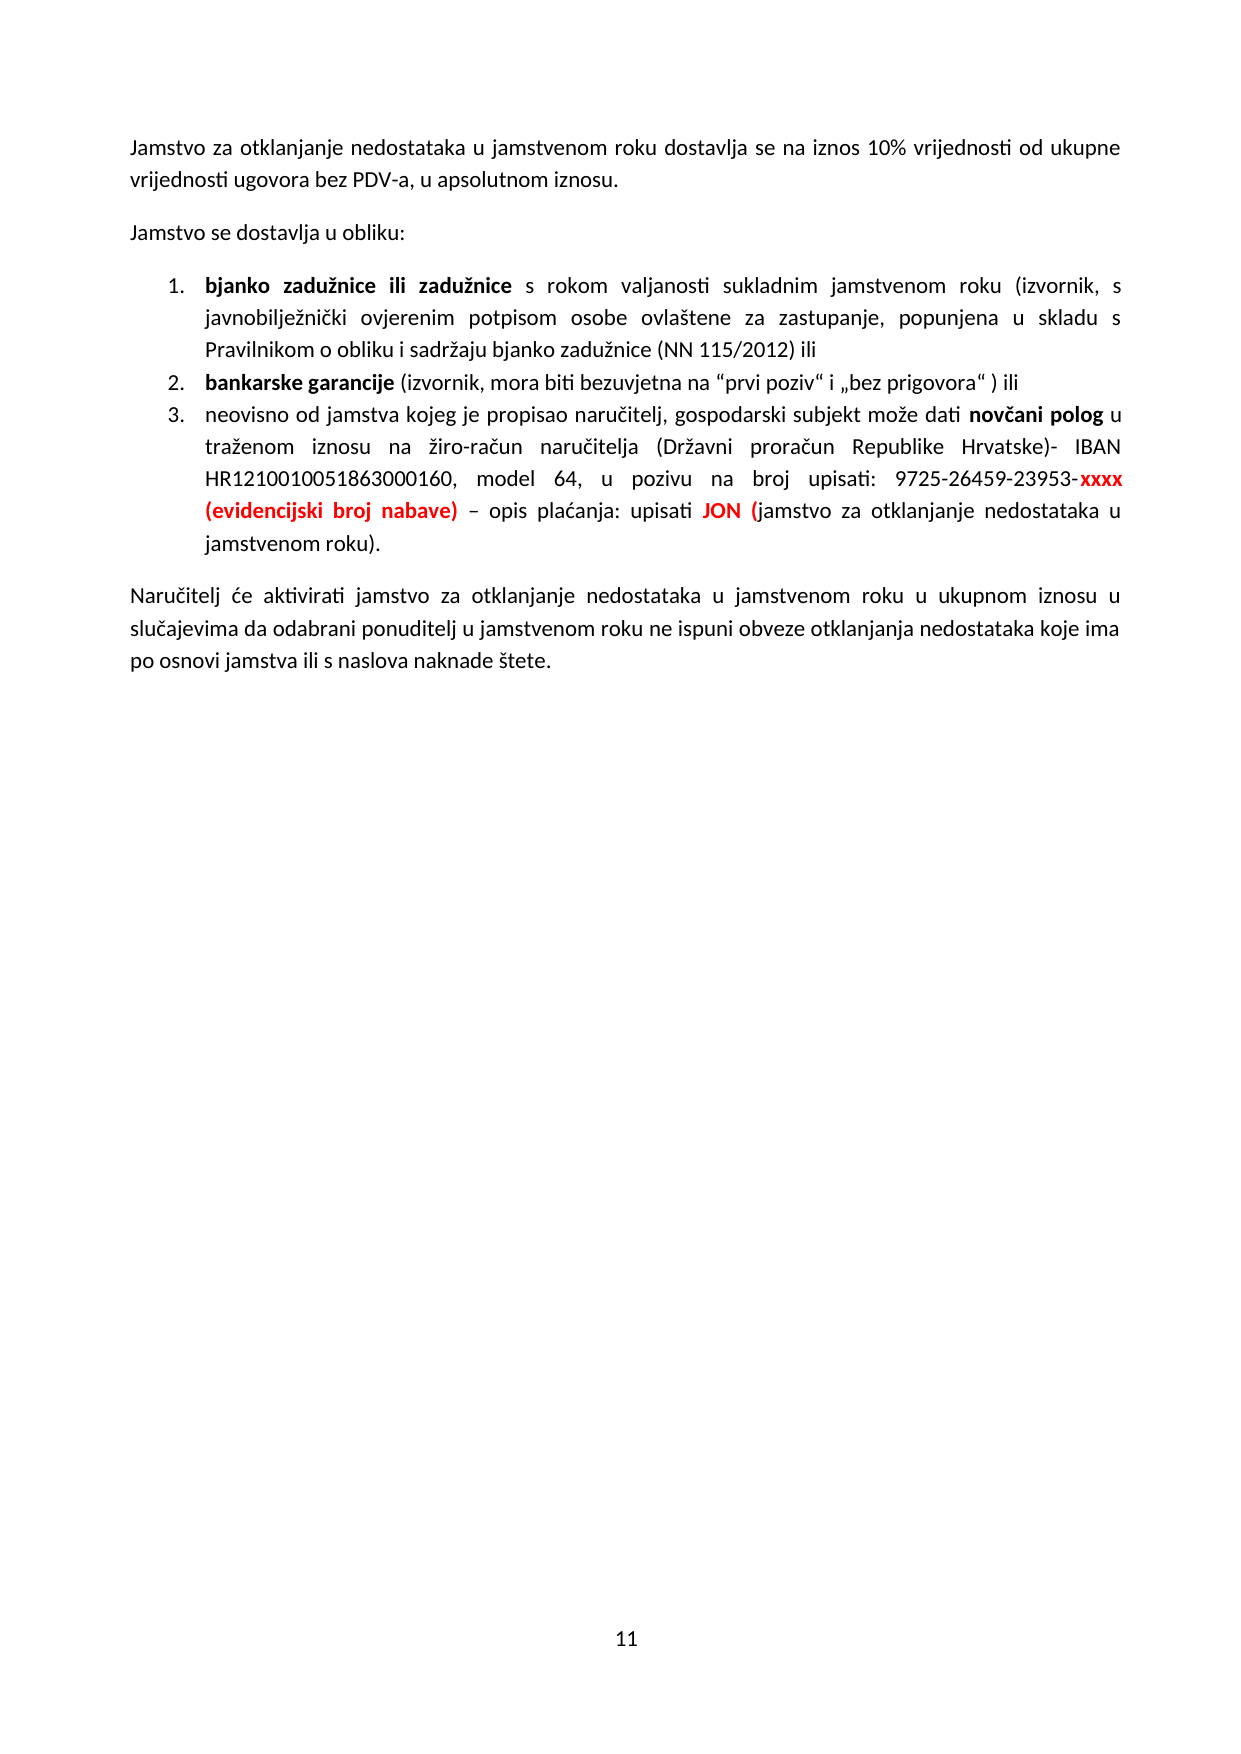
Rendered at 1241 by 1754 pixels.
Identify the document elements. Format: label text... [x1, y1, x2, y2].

list neovisno od jamstva kojeg je propisao naručitelj, gospodarski subjekt može dati novčani polog u traženom iznosu na žiro-račun naručitelja (Državni proračun Republike Hrvatske)- IBAN HR1210010051863000160, model 64, u pozivu na broj upisati: 9725-26459-23953-xxxx (evidencijski broj nabave) – opis plaćanja: upisati JON (jamstvo za otklanjanje nedostataka u jamstvenom roku). [167, 400, 1122, 557]
text Jamstvo se dostavlja u obliku: [130, 218, 1122, 246]
list bjanko zadužnice ili zadužnice s rokom valjanosti sukladnim jamstvenom roku (izvornik, s javnobilježnički ovjerenim potpisom osobe ovlaštene za zastupanje, popunjena u skladu s Pravilnikom o obliku i sadržaju bjanko zadužnice (NN 115/2012) ili [167, 271, 1122, 363]
text Naručitelj će aktivirati jamstvo za otklanjanje nedostataka u jamstvenom roku u ukupnom iznosu u slučajevima da odabrani ponuditelj u jamstvenom roku ne ispuni obveze otklanjanja nedostataka koje ima po osnovi jamstva ili s naslova naknade štete. [130, 582, 1122, 674]
text Jamstvo za otklanjanje nedostataka u jamstvenom roku dostavlja se na iznos 10% vrijednosti od ukupne vrijednosti ugovora bez PDV-a, u apsolutnom iznosu. [130, 133, 1122, 193]
list bankarske garancije (izvornik, mora biti bezuvjetna na “prvi poziv“ i „bez prigovora“ ) ili [167, 368, 1122, 396]
